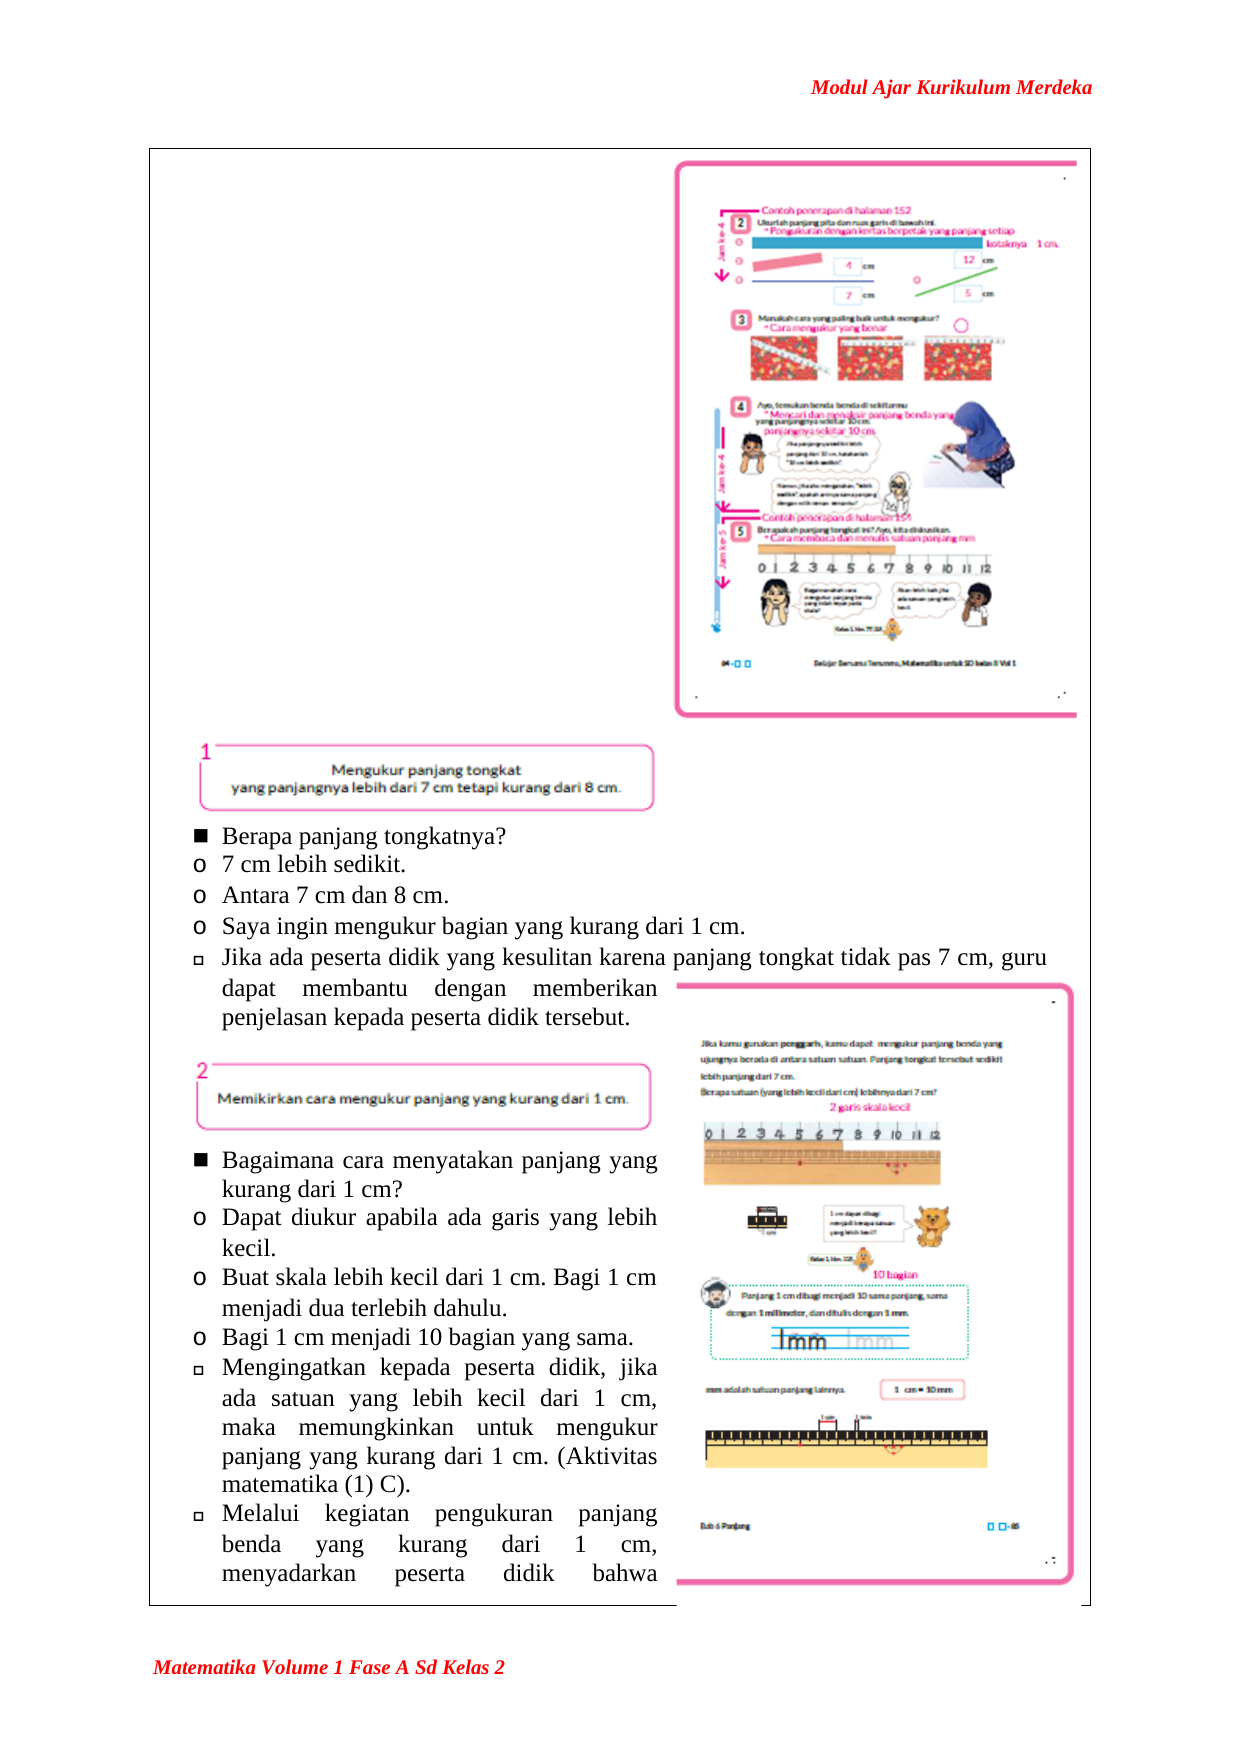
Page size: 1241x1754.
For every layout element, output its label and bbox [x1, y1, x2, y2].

picture [676, 975, 1082, 1606]
picture [668, 156, 1077, 724]
picture [192, 1059, 658, 1145]
table_cell [150, 149, 1090, 1605]
picture [192, 728, 661, 821]
